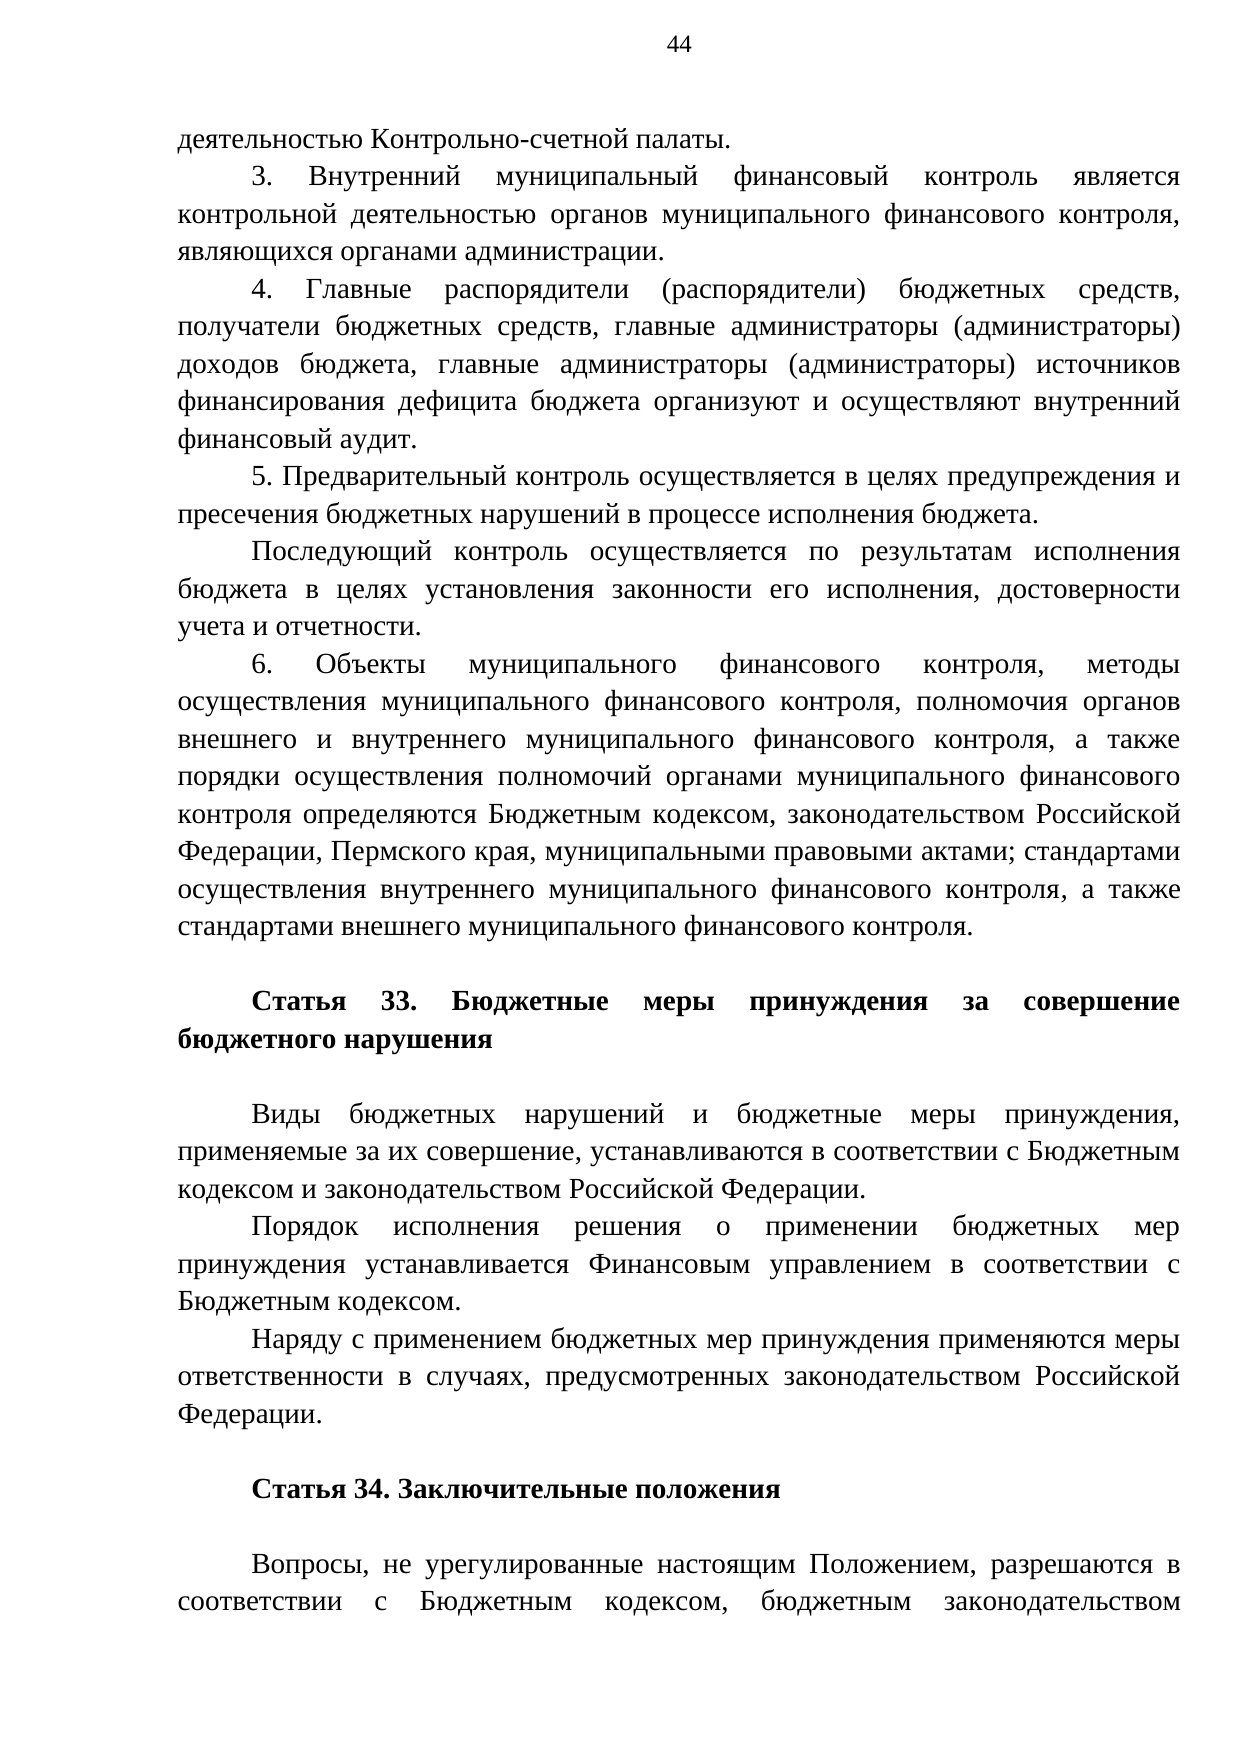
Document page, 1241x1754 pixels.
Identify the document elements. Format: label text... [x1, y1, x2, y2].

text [177, 118, 1181, 156]
text Последующий контроль осуществляется по результатам исполнения бюджета в целях установления законности его исполнения, достоверности учета и отчетности. [177, 531, 1181, 643]
text Виды бюджетных нарушений и бюджетные меры принуждения, применяемые за их совершение, устанавливаются в соответствии с Бюджетным кодексом и законодательством Российской Федерации. [177, 1093, 1181, 1206]
text 3. Внутренний муниципальный финансовый контроль является контрольной деятельностью органов муниципального финансового контроля, являющихся органами администрации. [177, 156, 1181, 268]
text 6. Объекты муниципального финансового контроля, методы осуществления муниципального финансового контроля, полномочия органов внешнего и внутреннего муниципального финансового контроля, а также порядки осуществления полномочий органами муниципального финансового контроля определяются Бюджетным кодексом, законодательством Российской Федерации, Пермского края, муниципальными правовыми актами; стандартами осуществления внутреннего муниципального финансового контроля, а также стандартами внешнего муниципального финансового контроля. [177, 643, 1181, 943]
text Статья 33. Бюджетные меры принуждения за совершение бюджетного нарушения [177, 981, 1181, 1056]
text Статья 34. Заключительные положения [177, 1468, 1181, 1506]
text 4. Главные распорядители (распорядители) бюджетных средств, получатели бюджетных средств, главные администраторы (администраторы) доходов бюджета, главные администраторы (администраторы) источников финансирования дефицита бюджета организуют и осуществляют внутренний финансовый аудит. [177, 268, 1181, 456]
text 5. Предварительный контроль осуществляется в целях предупреждения и пресечения бюджетных нарушений в процессе исполнения бюджета. [177, 456, 1181, 531]
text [177, 1543, 1181, 1618]
text Порядок исполнения решения о применении бюджетных мер принуждения устанавливается Финансовым управлением в соответствии с Бюджетным кодексом. [177, 1206, 1181, 1318]
text Наряду с применением бюджетных мер принуждения применяются меры ответственности в случаях, предусмотренных законодательством Российской Федерации. [177, 1318, 1181, 1431]
